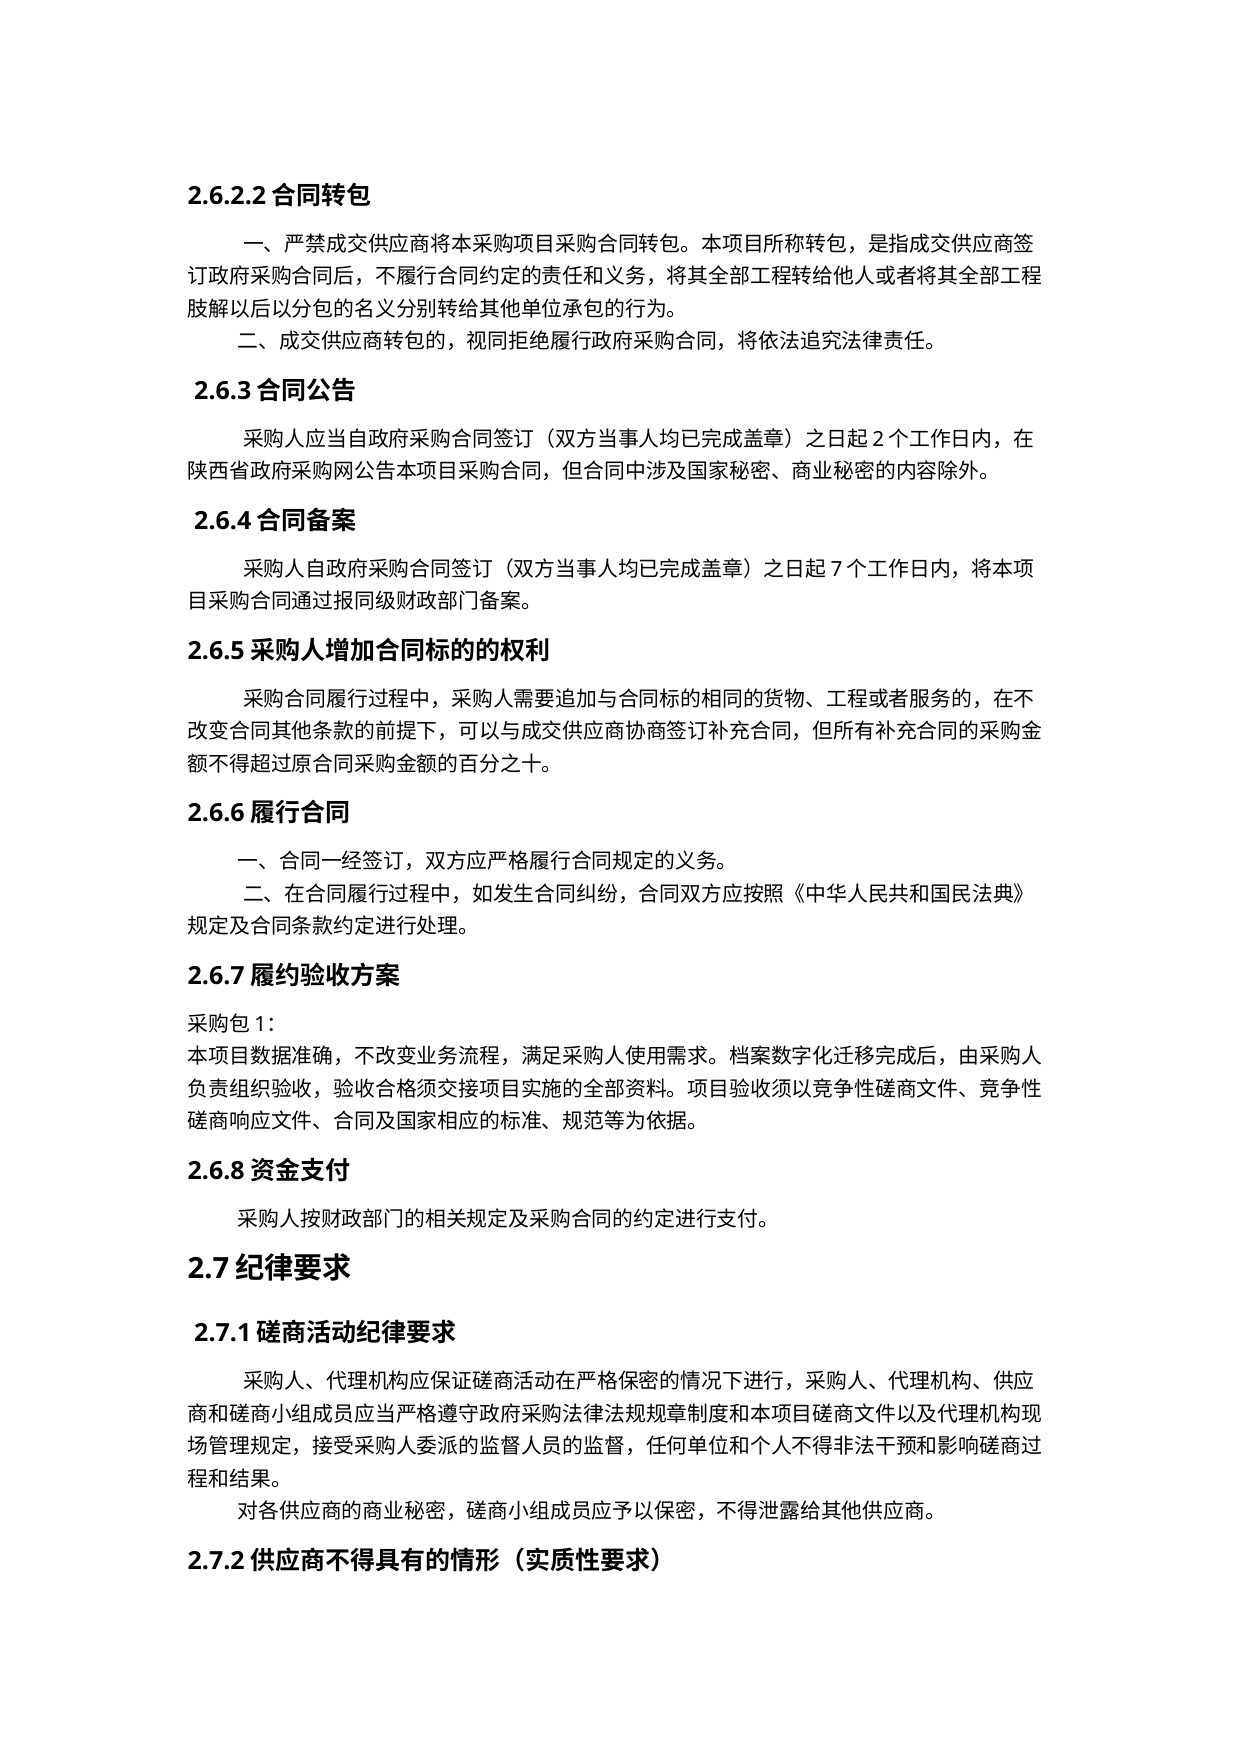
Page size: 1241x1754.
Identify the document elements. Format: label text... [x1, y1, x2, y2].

text 一、合同一经签订，双方应严格履行合同规定的义务。 [187, 844, 1053, 877]
text 2.6.4合同备案 [187, 487, 1053, 552]
text 采购人按财政部门的相关规定及采购合同的约定进行支付。 [187, 1202, 1053, 1234]
text 2.7.2供应商不得具有的情形（实质性要求） [187, 1527, 1053, 1592]
text 采购人应当自政府采购合同签订（双方当事人均已完成盖章）之日起2个工作日内，在陕西省政府采购网公告本项目采购合同，但合同中涉及国家秘密、商业秘密的内容除外。 [187, 422, 1053, 487]
text 二、在合同履行过程中，如发生合同纠纷，合同双方应按照《中华人民共和国民法典》规定及合同条款约定进行处理。 [187, 877, 1053, 942]
text 2.7纪律要求 [187, 1234, 1053, 1299]
text 采购包1： [187, 1007, 1053, 1039]
text 本项目数据准确，不改变业务流程，满足采购人使用需求。档案数字化迁移完成后，由采购人负责组织验收，验收合格须交接项目实施的全部资料。项目验收须以竞争性磋商文件、竞争性磋商响应文件、合同及国家相应的标准、规范等为依据。 [187, 1039, 1053, 1137]
text 2.6.5采购人增加合同标的的权利 [187, 617, 1053, 682]
text 采购人自政府采购合同签订（双方当事人均已完成盖章）之日起7个工作日内，将本项目采购合同通过报同级财政部门备案。 [187, 552, 1053, 617]
text 2.6.8资金支付 [187, 1137, 1053, 1202]
text 2.7.1磋商活动纪律要求 [187, 1299, 1053, 1364]
text 一、严禁成交供应商将本采购项目采购合同转包。本项目所称转包，是指成交供应商签订政府采购合同后，不履行合同约定的责任和义务，将其全部工程转给他人或者将其全部工程肢解以后以分包的名义分别转给其他单位承包的行为。 [187, 227, 1053, 324]
text 二、成交供应商转包的，视同拒绝履行政府采购合同，将依法追究法律责任。 [187, 324, 1053, 357]
text 采购合同履行过程中，采购人需要追加与合同标的相同的货物、工程或者服务的，在不改变合同其他条款的前提下，可以与成交供应商协商签订补充合同，但所有补充合同的采购金额不得超过原合同采购金额的百分之十。 [187, 682, 1053, 779]
text 2.6.2.2合同转包 [187, 162, 1053, 227]
text 采购人、代理机构应保证磋商活动在严格保密的情况下进行，采购人、代理机构、供应商和磋商小组成员应当严格遵守政府采购法律法规规章制度和本项目磋商文件以及代理机构现场管理规定，接受采购人委派的监督人员的监督，任何单位和个人不得非法干预和影响磋商过程和结果。 [187, 1364, 1053, 1494]
text 2.6.3合同公告 [187, 357, 1053, 422]
text 2.6.6履行合同 [187, 779, 1053, 844]
text 2.6.7履约验收方案 [187, 942, 1053, 1007]
text 对各供应商的商业秘密，磋商小组成员应予以保密，不得泄露给其他供应商。 [187, 1494, 1053, 1527]
